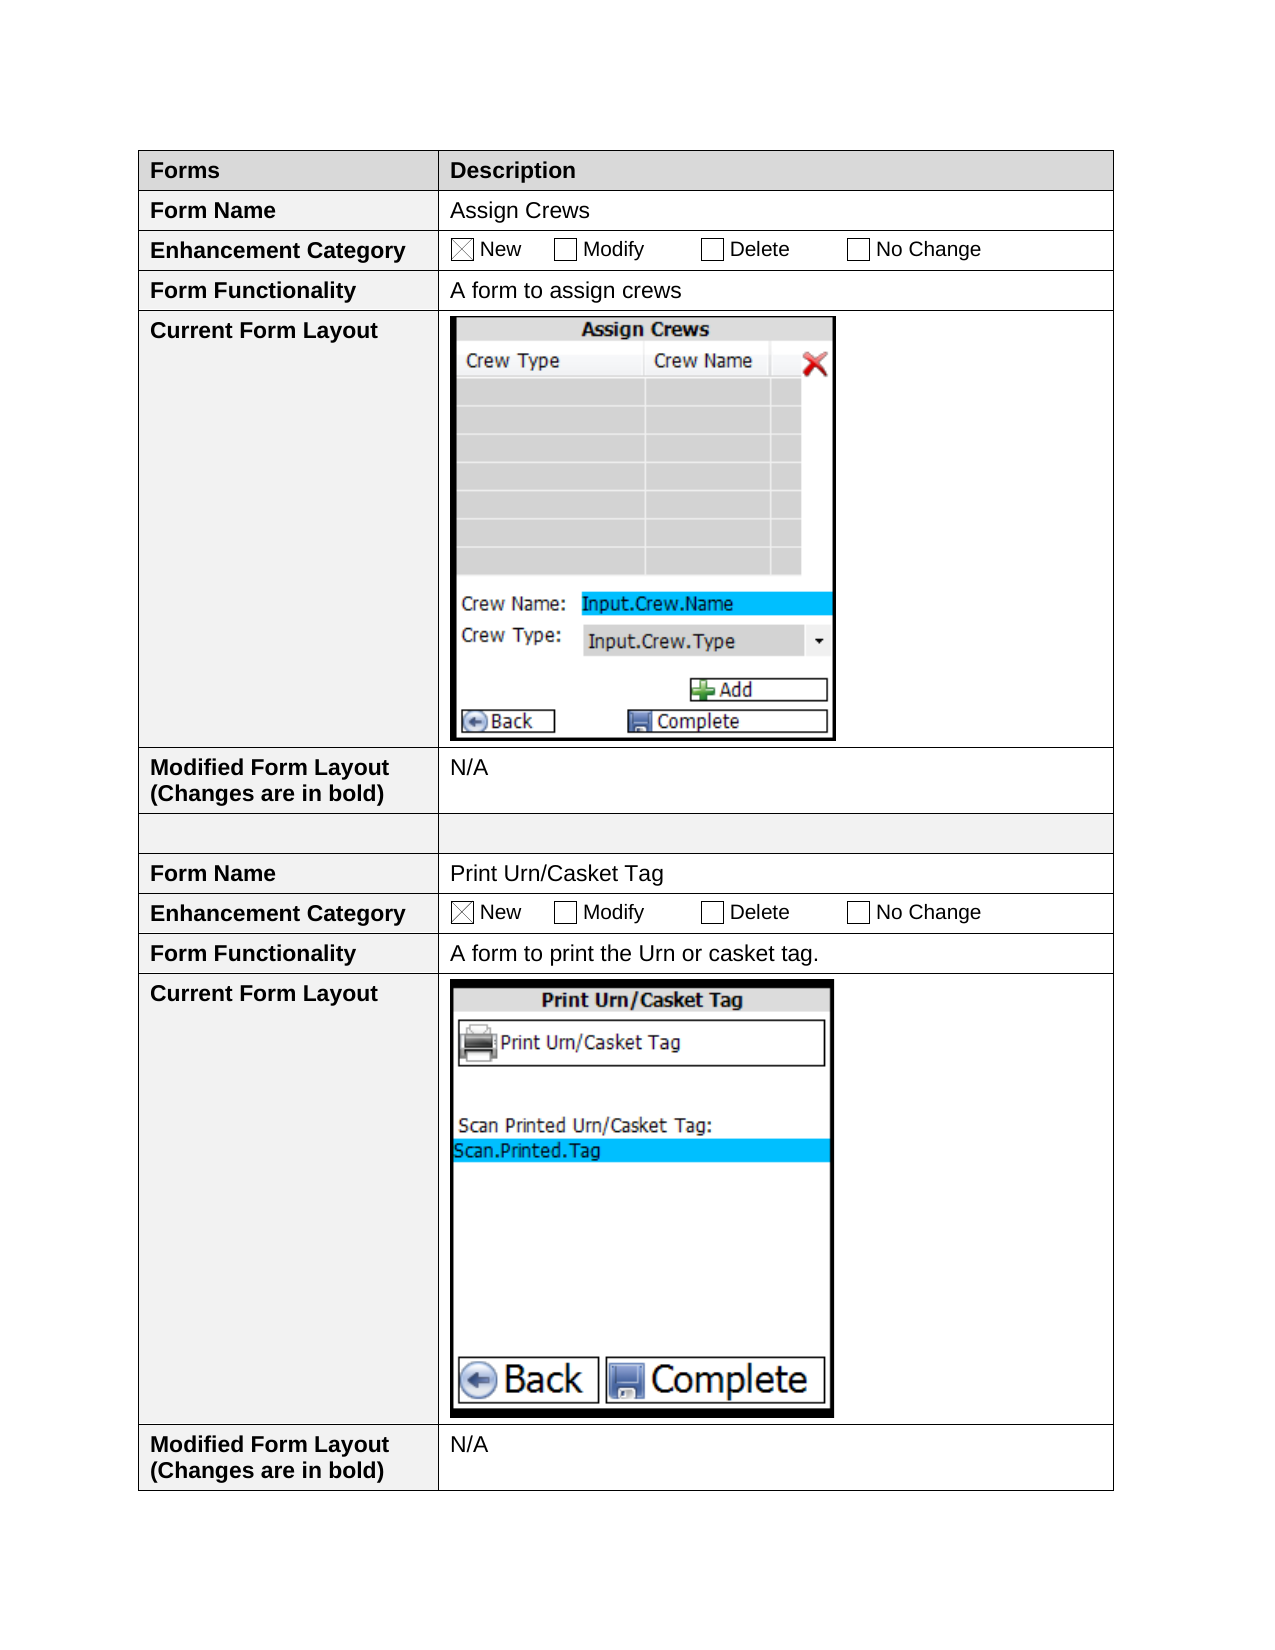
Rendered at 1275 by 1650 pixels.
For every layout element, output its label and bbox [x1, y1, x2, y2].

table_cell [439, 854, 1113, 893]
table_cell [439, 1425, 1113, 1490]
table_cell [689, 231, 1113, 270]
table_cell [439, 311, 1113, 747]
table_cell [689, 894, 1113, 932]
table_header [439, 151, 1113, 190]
picture [450, 316, 836, 741]
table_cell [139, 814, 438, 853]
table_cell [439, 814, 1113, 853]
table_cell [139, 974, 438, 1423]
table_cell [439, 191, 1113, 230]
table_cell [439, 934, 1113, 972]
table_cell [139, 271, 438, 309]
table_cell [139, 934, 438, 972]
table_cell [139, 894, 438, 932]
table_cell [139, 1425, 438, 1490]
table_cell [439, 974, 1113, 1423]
picture [450, 979, 835, 1418]
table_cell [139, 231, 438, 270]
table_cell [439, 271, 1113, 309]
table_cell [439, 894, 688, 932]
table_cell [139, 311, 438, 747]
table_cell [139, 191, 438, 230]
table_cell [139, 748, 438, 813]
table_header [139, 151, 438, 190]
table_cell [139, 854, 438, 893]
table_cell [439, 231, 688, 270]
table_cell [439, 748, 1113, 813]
